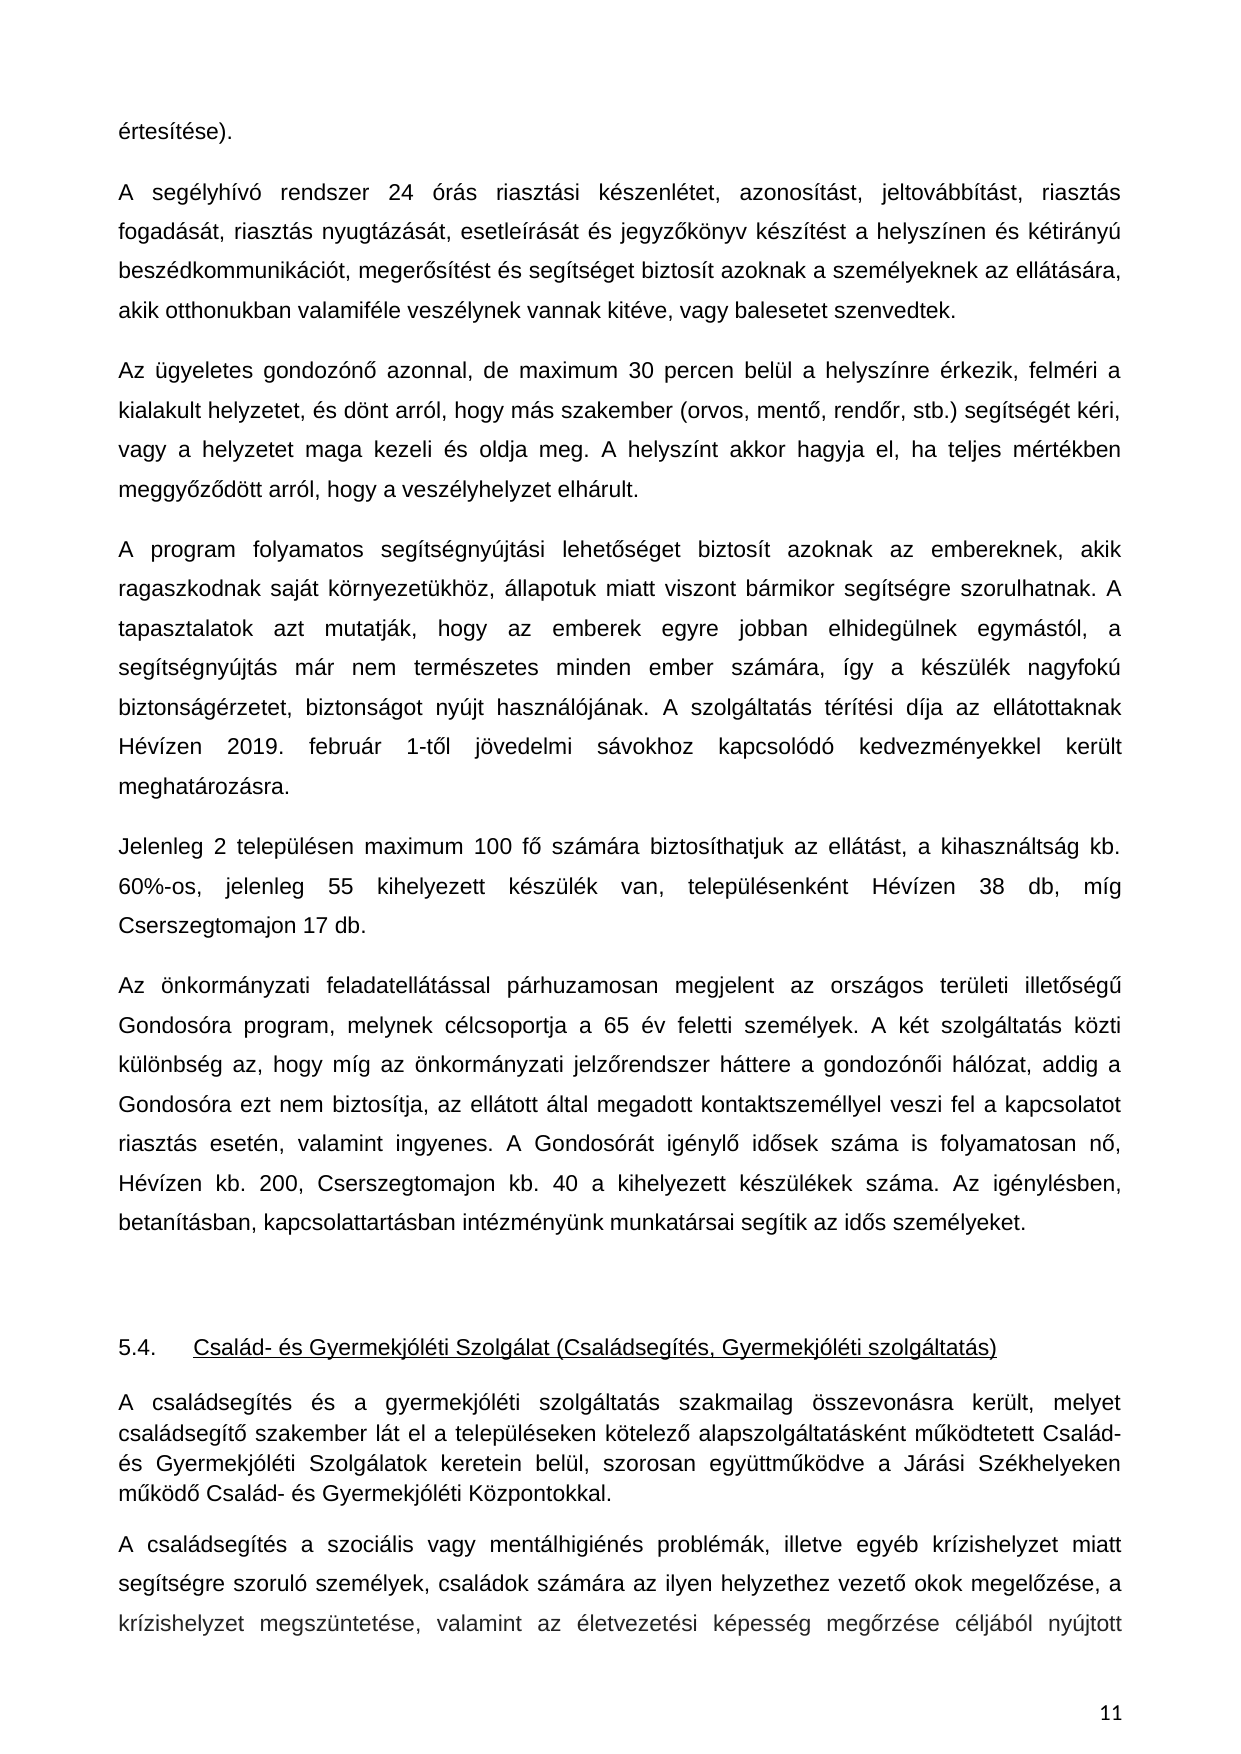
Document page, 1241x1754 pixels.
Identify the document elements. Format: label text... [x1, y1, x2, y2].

text A családsegítés és a gyermekjóléti szolgáltatás szakmailag összevonásra került, melyet családsegítő szakember lát el a településeken kötelező alapszolgáltatásként működtetett Család- és Gyermekjóléti Szolgálatok keretein belül, szorosan együttműködve a Járási Székhelyeken működő Család- és Gyermekjóléti Központokkal. [118, 1389, 1122, 1506]
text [118, 118, 1122, 144]
text A segélyhívó rendszer 24 órás riasztási készenlétet, azonosítást, jeltovábbítást, riasztás fogadását, riasztás nyugtázását, esetleírását és jegyzőkönyv készítést a helyszínen és kétirányú beszédkommunikációt, megerősítést és segítséget biztosít azoknak a személyeknek az ellátására, akik otthonukban valamiféle veszélynek vannak kitéve, vagy balesetet szenvedtek. [118, 178, 1122, 323]
text Az ügyeletes gondozónő azonnal, de maximum 30 percen belül a helyszínre érkezik, felméri a kialakult helyzetet, és dönt arról, hogy más szakember (orvos, mentő, rendőr, stb.) segítségét kéri, vagy a helyzetet maga kezeli és oldja meg. A helyszínt akkor hagyja el, ha teljes mértékben meggyőződött arról, hogy a veszélyhelyzet elhárult. [118, 357, 1122, 502]
text Az önkormányzati feladatellátással párhuzamosan megjelent az országos területi illetőségű Gondosóra program, melynek célcsoportja a 65 év feletti személyek. A két szolgáltatás közti különbség az, hogy míg az önkormányzati jelzőrendszer háttere a gondozónői hálózat, addig a Gondosóra ezt nem biztosítja, az ellátott által megadott kontaktszeméllyel veszi fel a kapcsolatot riasztás esetén, valamint ingyenes. A Gondosórát igénylő idősek száma is folyamatosan nő, Hévízen kb. 200, Cserszegtomajon kb. 40 a kihelyezett készülékek száma. Az igénylésben, betanításban, kapcsolattartásban intézményünk munkatársai segítik az idős személyeket. [118, 972, 1122, 1236]
text Jelenleg 2 településen maximum 100 fő számára biztosíthatjuk az ellátást, a kihasználtság kb. 60%-os, jelenleg 55 kihelyezett készülék van, településenként Hévízen 38 db, míg Cserszegtomajon 17 db. [118, 833, 1122, 938]
subtitle Család- és Gyermekjóléti Szolgálat (Családsegítés, Gyermekjóléti szolgáltatás) [118, 1334, 1122, 1360]
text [118, 1531, 1122, 1636]
text A program folyamatos segítségnyújtási lehetőséget biztosít azoknak az embereknek, akik ragaszkodnak saját környezetükhöz, állapotuk miatt viszont bármikor segítségre szorulhatnak. A tapasztalatok azt mutatják, hogy az emberek egyre jobban elhidegülnek egymástól, a segítségnyújtás már nem természetes minden ember számára, így a készülék nagyfokú biztonságérzetet, biztonságot nyújt használójának. A szolgáltatás térítési díja az ellátottaknak Hévízen 2019. február 1-től jövedelmi sávokhoz kapcsolódó kedvezményekkel került meghatározásra. [118, 536, 1122, 799]
